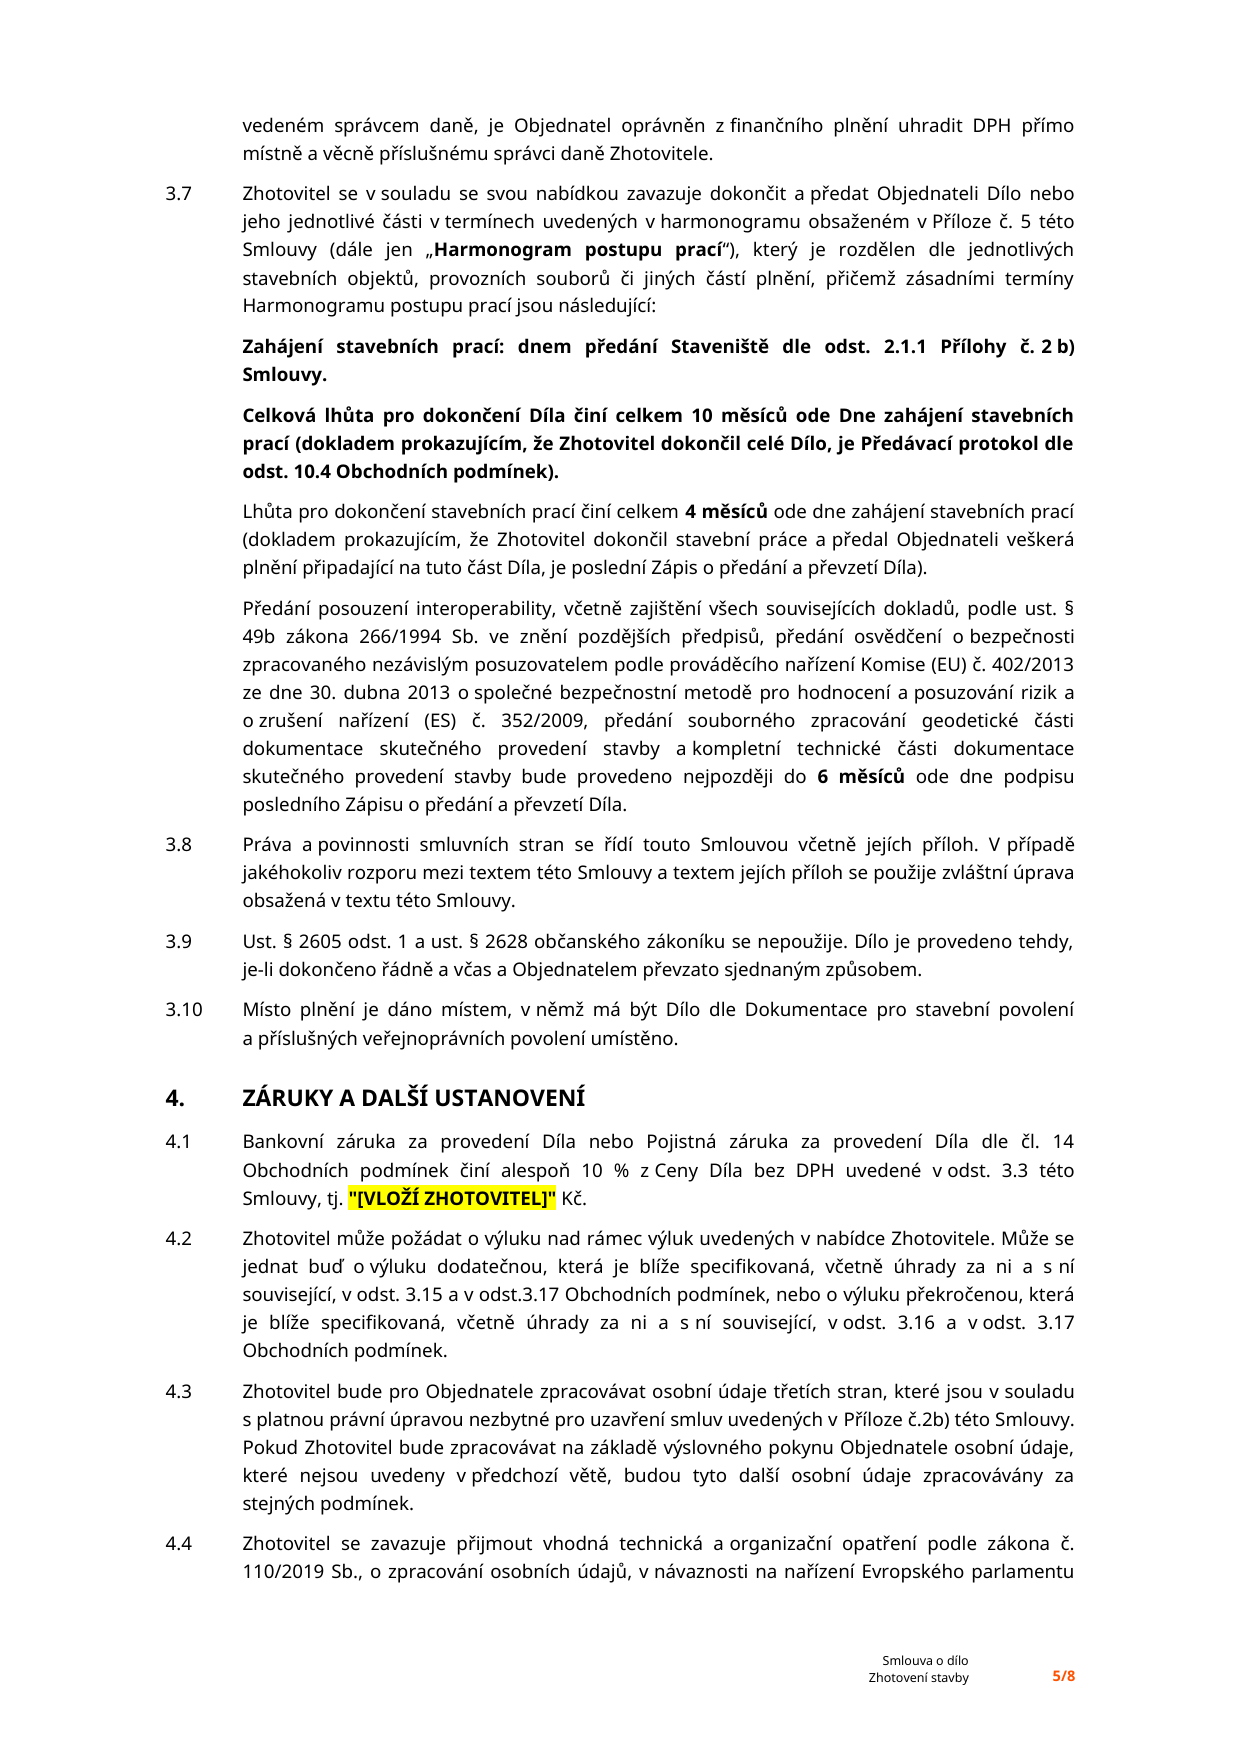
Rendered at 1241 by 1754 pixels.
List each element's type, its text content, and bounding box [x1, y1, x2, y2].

text Zhotovitel se v souladu se svou nabídkou zavazuje dokončit a předat Objednateli Dílo nebo jeho jednotlivé části v termínech uvedených v harmonogramu obsaženém v Příloze č. 5 této Smlouvy (dále jen „Harmonogram postupu prací“), který je rozdělen dle jednotlivých stavebních objektů, provozních souborů či jiných částí plnění, přičemž zásadními termíny Harmonogramu postupu prací jsou následující: [165, 181, 1075, 318]
text Práva a povinnosti smluvních stran se řídí touto Smlouvou včetně jejích příloh. V případě jakéhokoliv rozporu mezi textem této Smlouvy a textem jejích příloh se použije zvláštní úprava obsažená v textu této Smlouvy. [165, 832, 1075, 913]
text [165, 1531, 1075, 1584]
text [165, 112, 1075, 166]
text ZÁRUKY A DALŠÍ USTANOVENÍ [165, 1082, 1075, 1113]
text Zhotovitel bude pro Objednatele zpracovávat osobní údaje třetích stran, které jsou v souladu s platnou právní úpravou nezbytné pro uzavření smluv uvedených v Příloze č.2b) této Smlouvy. Pokud Zhotovitel bude zpracovávat na základě výslovného pokynu Objednatele osobní údaje, které nejsou uvedeny v předchozí větě, budou tyto další osobní údaje zpracovávány za stejných podmínek. [165, 1378, 1075, 1516]
text Místo plnění je dáno místem, v němž má být Dílo dle Dokumentace pro stavební povolení a příslušných veřejnoprávních povolení umístěno. [165, 997, 1075, 1050]
text Ust. § 2605 odst. 1 a ust. § 2628 občanského zákoníku se nepoužije. Dílo je provedeno tehdy, je-li dokončeno řádně a včas a Objednatelem převzato sjednaným způsobem. [165, 928, 1075, 982]
text Zhotovitel může požádat o výluku nad rámec výluk uvedených v nabídce Zhotovitele. Může se jednat buď o výluku dodatečnou, která je blíže specifikovaná, včetně úhrady za ni a s ní související, v odst. 3.15 a v odst.3.17 Obchodních podmínek, nebo o výluku překročenou, která je blíže specifikovaná, včetně úhrady za ni a s ní související, v odst. 3.16 a v odst. 3.17 Obchodních podmínek. [165, 1225, 1075, 1363]
text Předání posouzení interoperability, včetně zajištění všech souvisejících dokladů, podle ust. § 49b zákona 266/1994 Sb. ve znění pozdějších předpisů, předání osvědčení o bezpečnosti zpracovaného nezávislým posuzovatelem podle prováděcího nařízení Komise (EU) č. 402/2013 ze dne 30. dubna 2013 o společné bezpečnostní metodě pro hodnocení a posuzování rizik a o zrušení nařízení (ES) č. 352/2009, předání souborného zpracování geodetické části dokumentace skutečného provedení stavby a kompletní technické části dokumentace skutečného provedení stavby bude provedeno nejpozději do 6 měsíců ode dne podpisu posledního Zápisu o předání a převzetí Díla. [242, 595, 1075, 817]
text Bankovní záruka za provedení Díla nebo Pojistná záruka za provedení Díla dle čl. 14 Obchodních podmínek činí alespoň 10 % z Ceny Díla bez DPH uvedené v odst. 3.3 této Smlouvy, tj. "[VLOŽÍ ZHOTOVITEL]" Kč. [165, 1129, 1075, 1210]
text Lhůta pro dokončení stavebních prací činí celkem 4 měsíců ode dne zahájení stavebních prací (dokladem prokazujícím, že Zhotovitel dokončil stavební práce a předal Objednateli veškerá plnění připadající na tuto část Díla, je poslední Zápis o předání a převzetí Díla). [242, 498, 1075, 580]
text Celková lhůta pro dokončení Díla činí celkem 10 měsíců ode Dne zahájení stavebních prací (dokladem prokazujícím, že Zhotovitel dokončil celé Dílo, je Předávací protokol dle odst. 10.4 Obchodních podmínek). [242, 402, 1075, 483]
text Zahájení stavebních prací: dnem předání Staveniště dle odst. 2.1.1 Přílohy č. 2 b) Smlouvy. [242, 333, 1075, 387]
